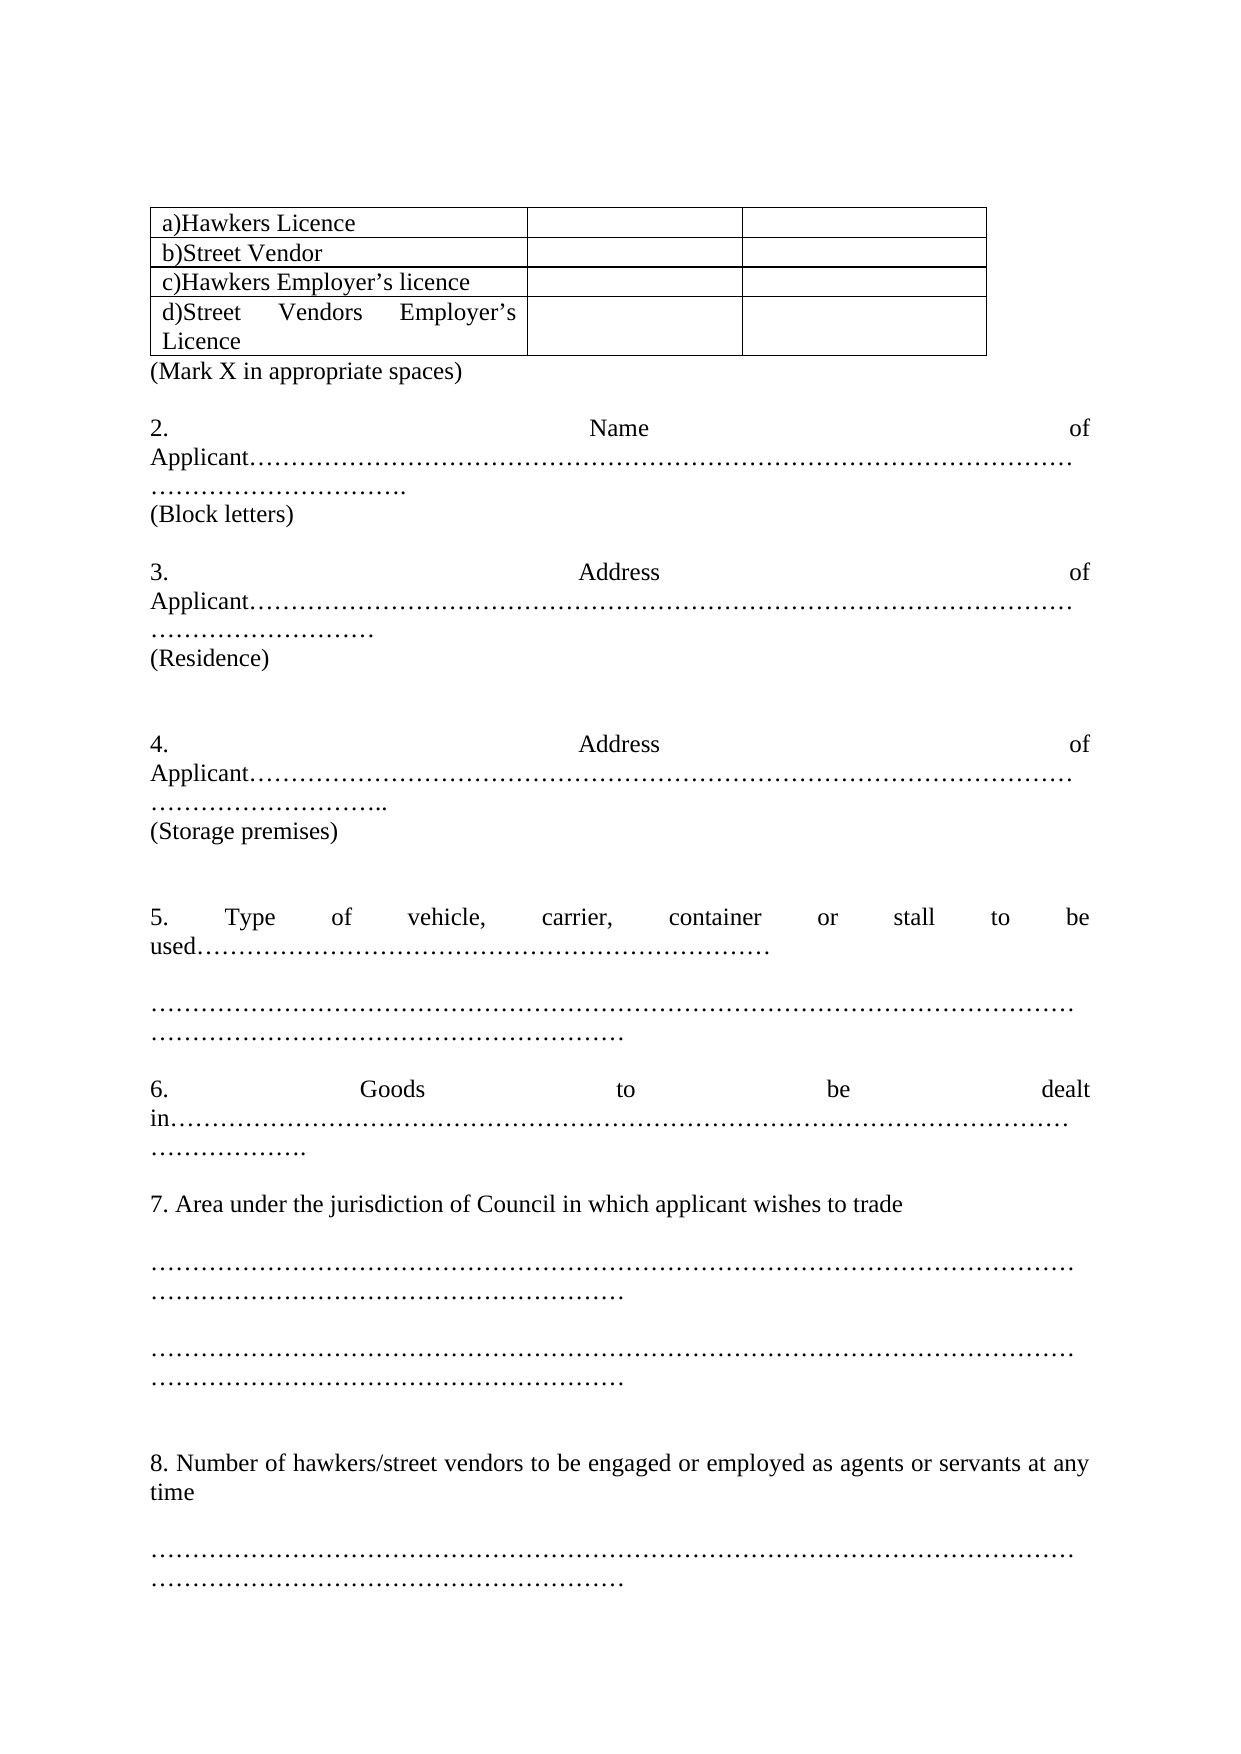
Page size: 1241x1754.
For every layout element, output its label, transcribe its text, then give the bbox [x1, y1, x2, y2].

table_cell [528, 238, 742, 266]
text (Storage premises) [150, 816, 1090, 844]
text (Block letters) [150, 499, 1090, 528]
table_cell [528, 297, 742, 355]
table_cell [743, 238, 986, 266]
table_cell c)Hawkers Employer’s licence [151, 268, 527, 296]
text 7. Area under the jurisdiction of Council in which applicant wishes to trade [150, 1189, 1090, 1218]
text (Residence) [150, 643, 1090, 672]
table_cell [743, 297, 986, 355]
text 3. Address of Applicant……………………………………………………………………………………………………………… [150, 557, 1090, 643]
text …………………………………………………………………………………………………………………………………………………… [150, 988, 1090, 1046]
text 5. Type of vehicle, carrier, container or stall to be used…………………………………………………………… [150, 902, 1090, 959]
text …………………………………………………………………………………………………………………………………………………… [150, 1333, 1090, 1391]
table_header [528, 208, 742, 237]
text 8. Number of hawkers/street vendors to be engaged or employed as agents or servants at any time [150, 1448, 1090, 1506]
table_cell d)Street Vendors Employer’s Licence [151, 297, 527, 355]
table_cell [743, 268, 986, 296]
text 4. Address of Applicant……………………………………………………………………………………………………………….. [150, 729, 1090, 816]
table_header [743, 208, 986, 237]
table_cell b)Street Vendor [151, 238, 527, 266]
table_header a)Hawkers Licence [151, 208, 527, 237]
text (Mark X in appropriate spaces) [150, 356, 1090, 384]
text …………………………………………………………………………………………………………………………………………………… [150, 1534, 1090, 1592]
text 6. Goods to be dealt in………………………………………………………………………………………………………………. [150, 1074, 1090, 1161]
text 2. Name of Applicant…………………………………………………………………………………………………………………. [150, 413, 1090, 499]
table_cell [528, 268, 742, 296]
text …………………………………………………………………………………………………………………………………………………… [150, 1247, 1090, 1304]
